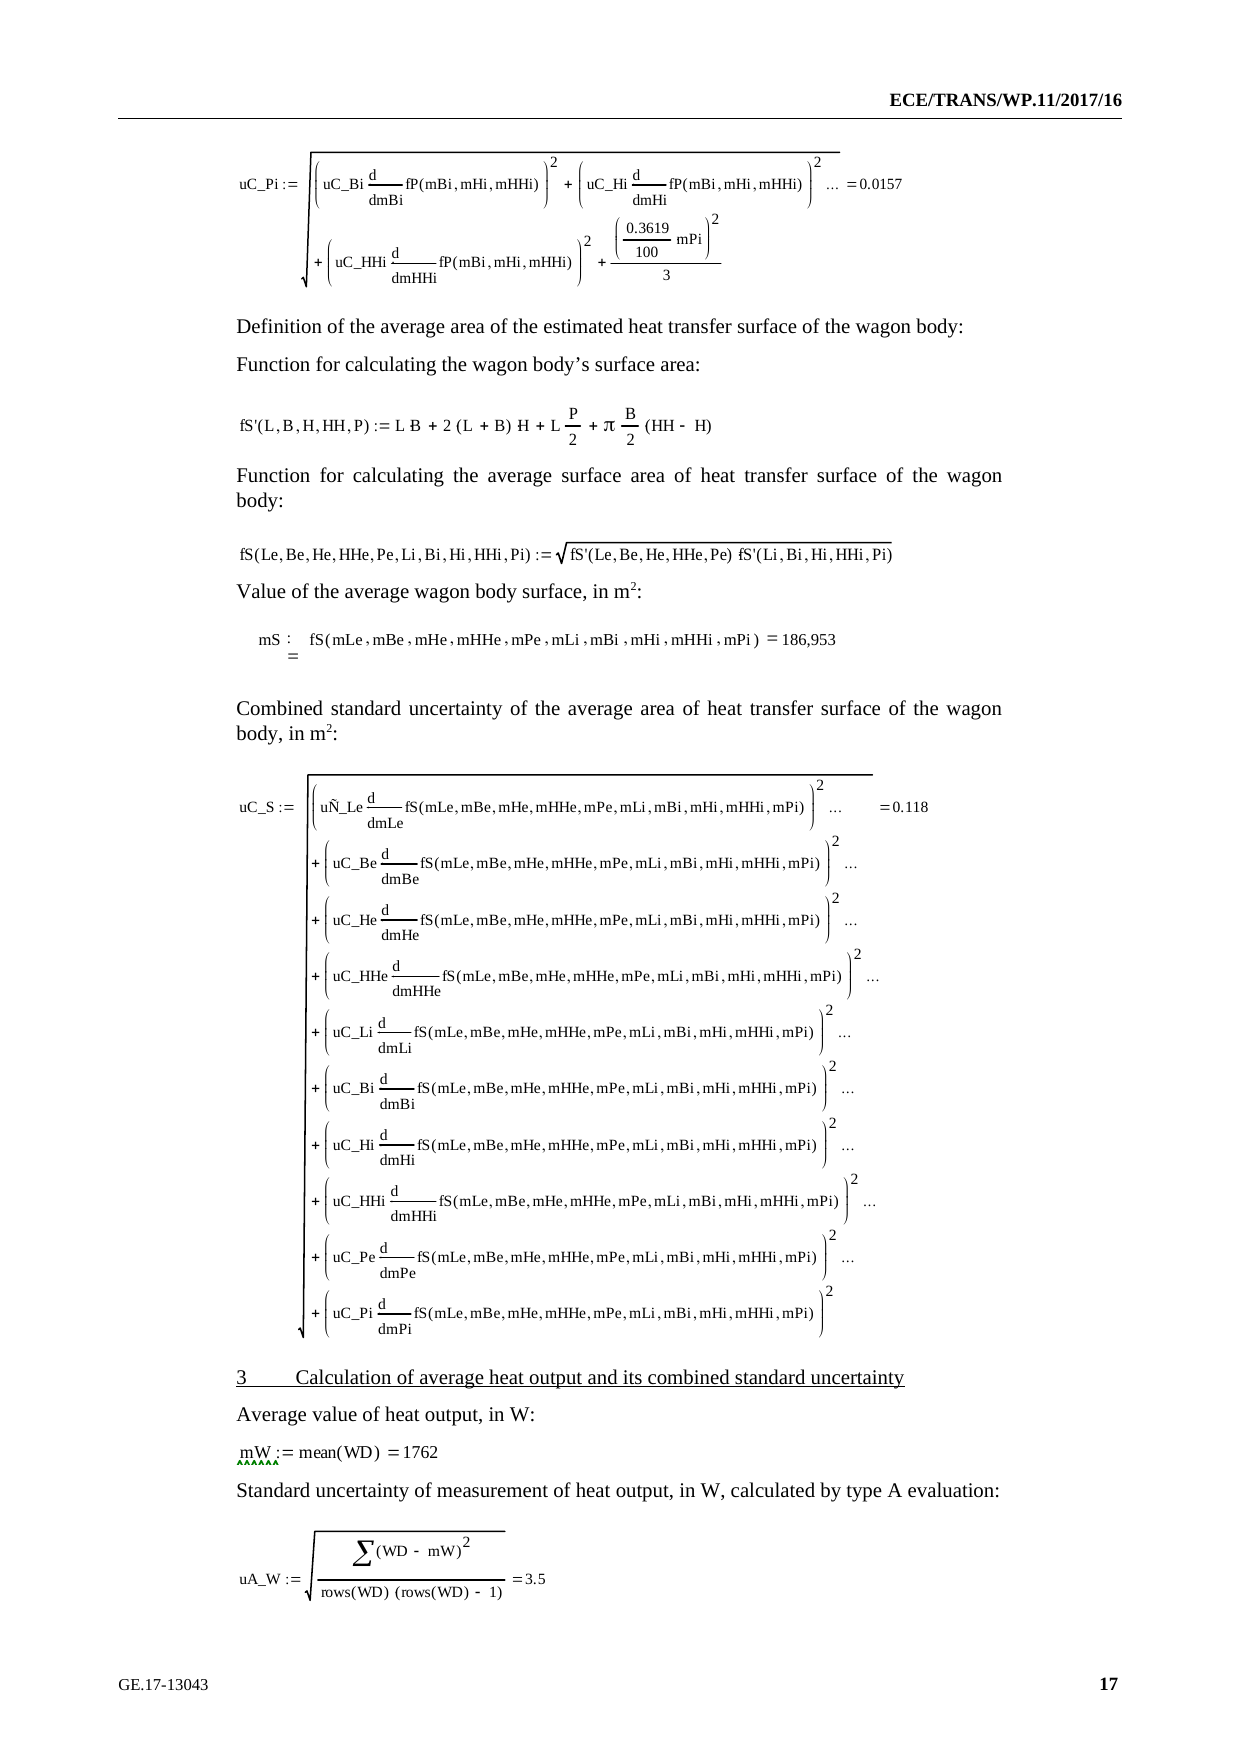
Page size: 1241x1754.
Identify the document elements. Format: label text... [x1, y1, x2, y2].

text Function for calculating the average surface area of heat transfer surface of the wagon body: [236, 462, 1004, 512]
text Value of the average wagon body surface, in m2: [236, 578, 1004, 603]
text 3 Calculation of average heat output and its combined standard uncertainty [236, 1364, 1004, 1389]
text Combined standard uncertainty of the average area of heat transfer surface of the wagon body, in m2: [236, 695, 1004, 745]
text Standard uncertainty of measurement of heat output, in W, calculated by type A evaluation: [236, 1477, 1004, 1502]
text Definition of the average area of the estimated heat transfer surface of the wagon body: [236, 313, 1004, 338]
text Average value of heat output, in W: [236, 1401, 1004, 1426]
text Function for calculating the wagon body’s surface area: [236, 351, 1004, 376]
